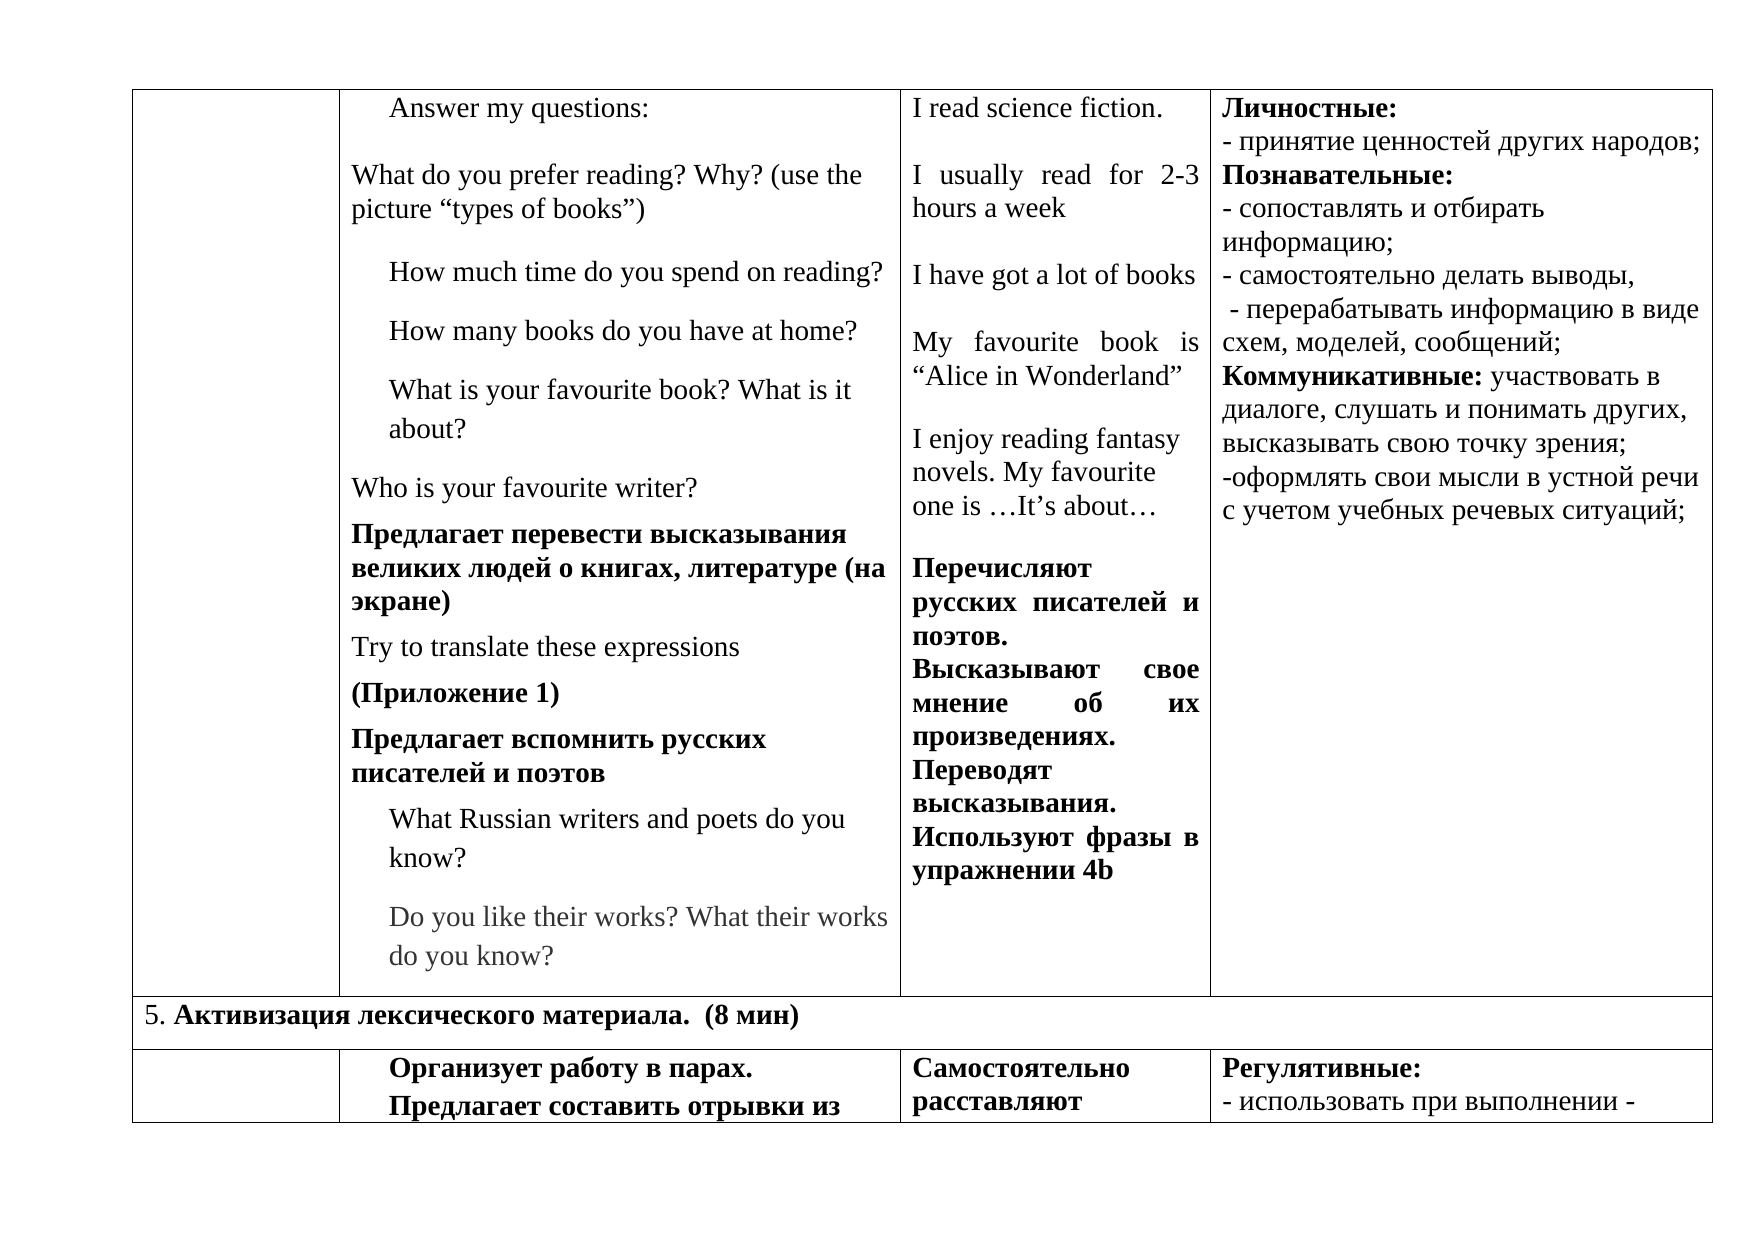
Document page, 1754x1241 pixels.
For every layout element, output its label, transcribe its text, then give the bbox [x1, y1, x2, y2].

table_cell [133, 90, 339, 996]
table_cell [1211, 90, 1712, 996]
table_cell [901, 1050, 1210, 1122]
table_cell [133, 1050, 339, 1122]
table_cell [1211, 1050, 1712, 1122]
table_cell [340, 90, 900, 996]
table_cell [340, 1050, 900, 1122]
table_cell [901, 90, 1210, 996]
table_cell 5. Активизация лексического материала. (8 мин) [133, 997, 1712, 1049]
